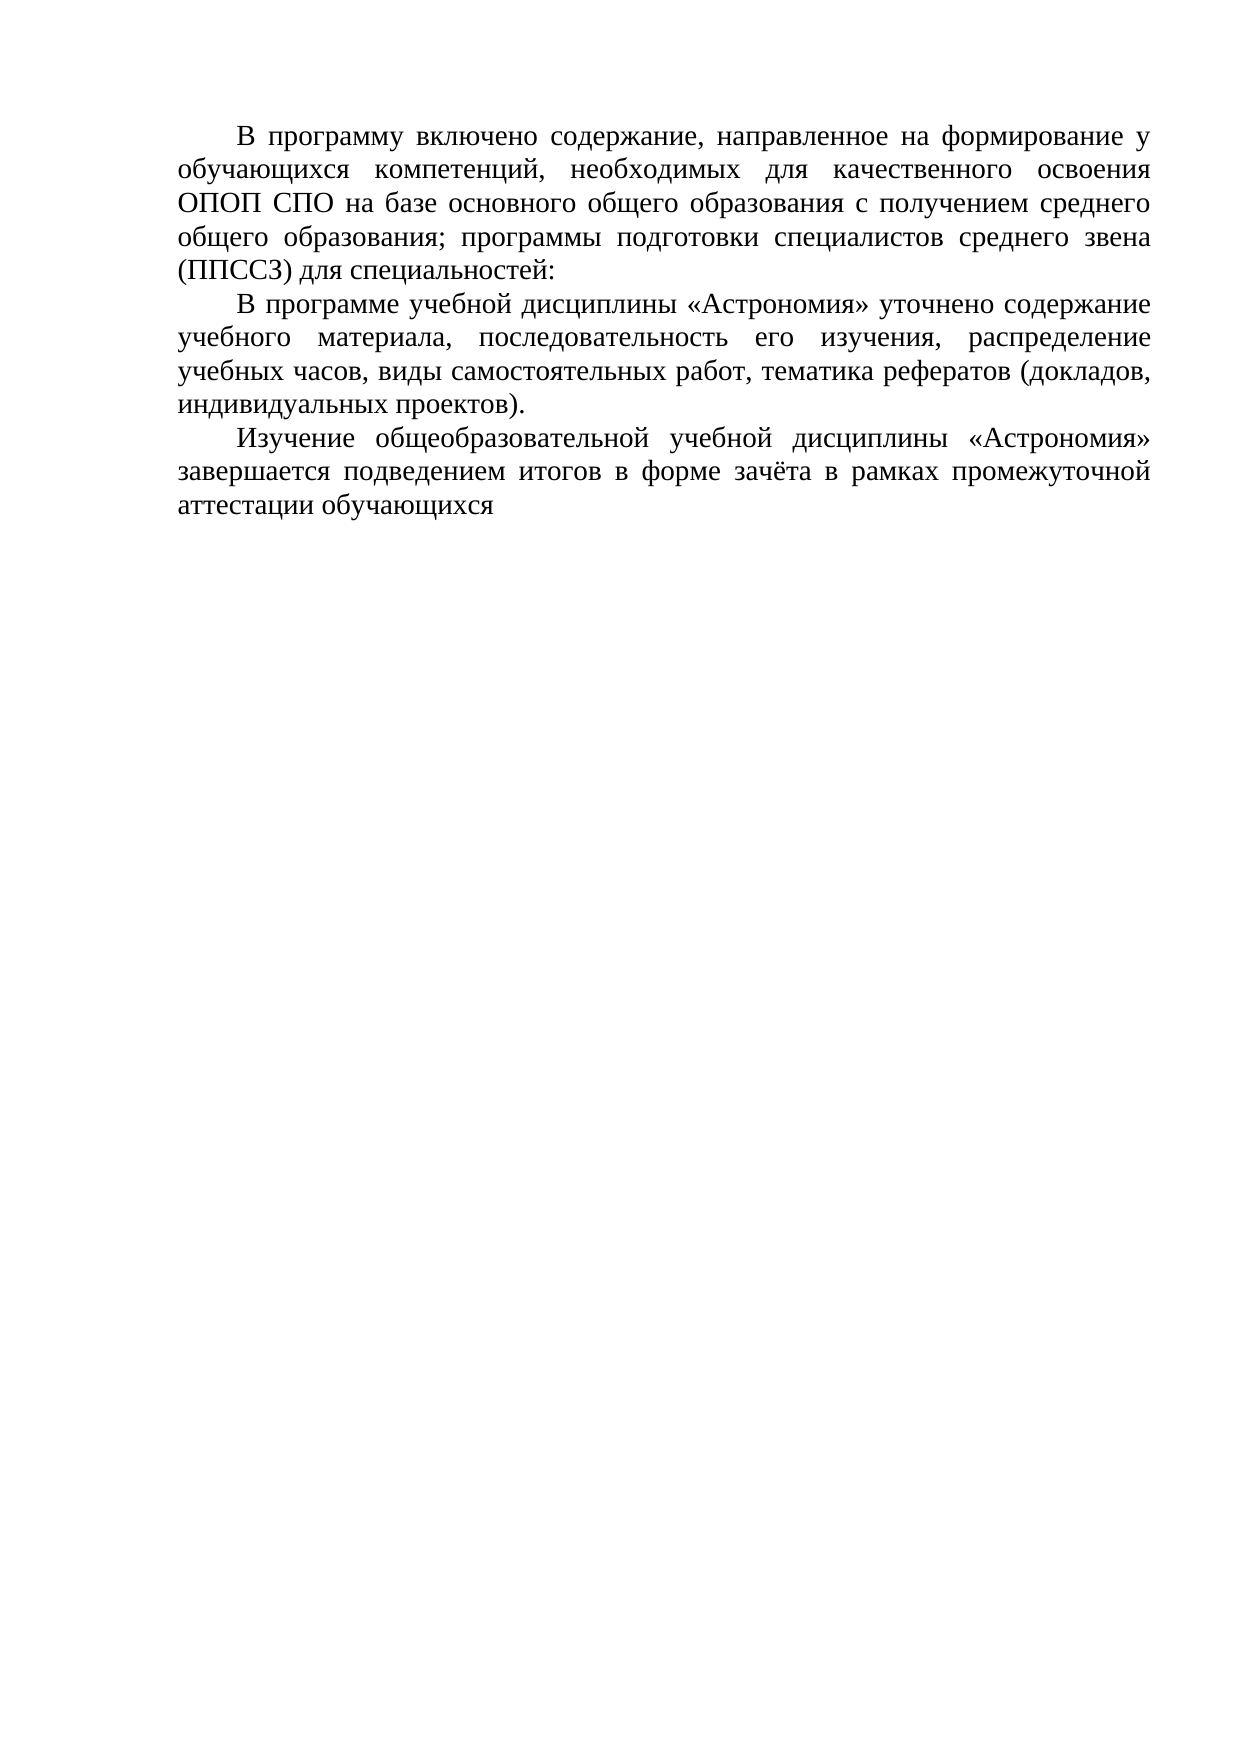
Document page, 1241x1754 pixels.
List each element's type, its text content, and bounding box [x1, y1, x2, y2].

text В программе учебной дисциплины «Астрономия» уточнено содержание учебного материала, последовательность его изучения, распределение учебных часов, виды самостоятельных работ, тематика рефератов (докладов, индивидуальных проектов). [177, 286, 1152, 420]
text В программу включено содержание, направленное на формирование у обучающихся компетенций, необходимых для качественного освоения ОПОП СПО на базе основного общего образования с получением среднего общего образования; программы подготовки специалистов среднего звена (ППССЗ) для специальностей: [177, 118, 1152, 286]
text Изучение общеобразовательной учебной дисциплины «Астрономия» завершается подведением итогов в форме зачёта в рамках промежуточной аттестации обучающихся [177, 420, 1152, 521]
